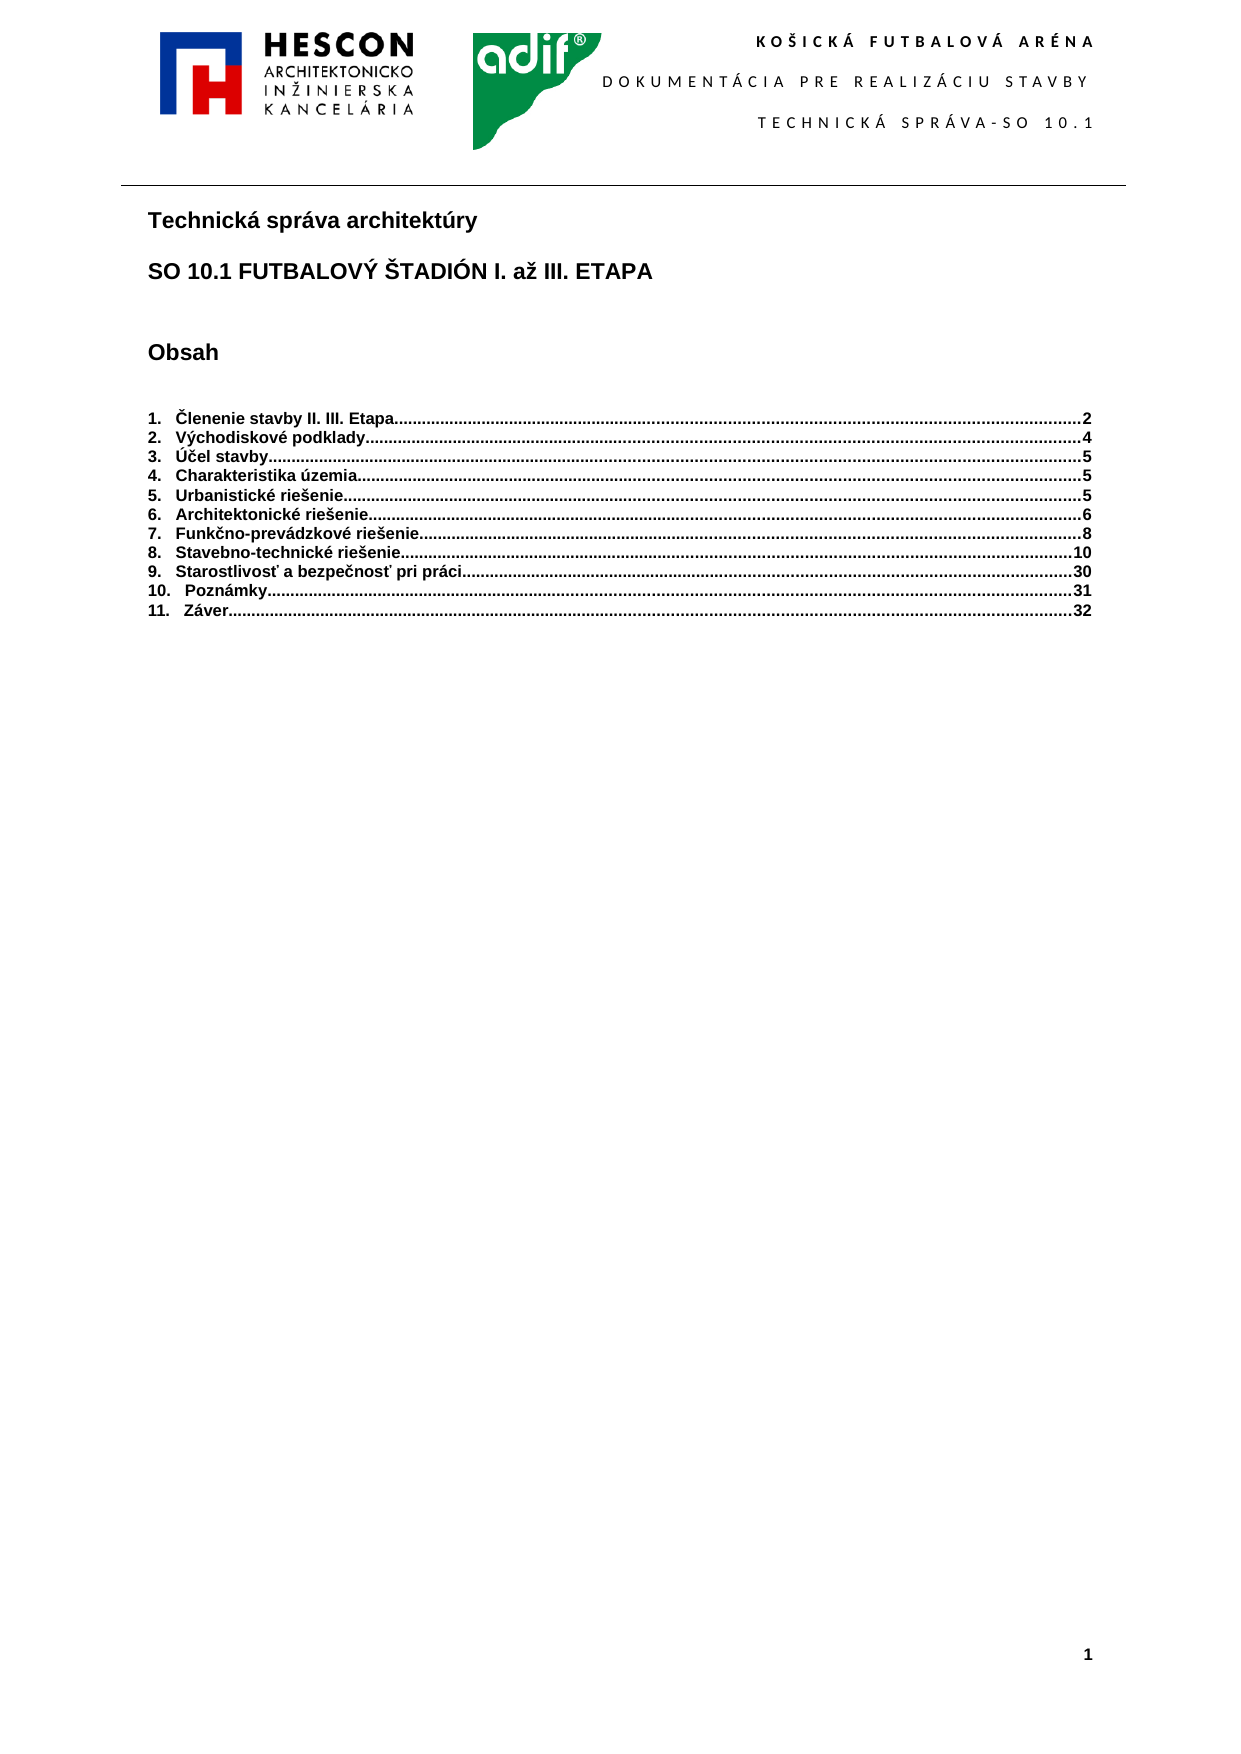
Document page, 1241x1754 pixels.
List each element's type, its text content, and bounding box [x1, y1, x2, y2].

text SO 10.1 FUTBALOVÝ ŠTADIÓN I. až III. ETAPA [148, 258, 1092, 284]
text 5. Urbanistické riešenie 5 [148, 485, 1092, 504]
text Technická správa architektúry [148, 207, 1092, 233]
text 10. Poznámky 31 [148, 581, 1092, 600]
text 4. Charakteristika územia 5 [148, 466, 1092, 485]
text 2. Východiskové podklady 4 [148, 428, 1092, 447]
text 1. Členenie stavby II. III. Etapa 2 [148, 409, 1092, 428]
text 11. Záver 32 [148, 600, 1092, 619]
text 3. Účel stavby 5 [148, 447, 1092, 466]
text 7. Funkčno-prevádzkové riešenie 8 [148, 524, 1092, 543]
text 6. Architektonické riešenie 6 [148, 504, 1092, 524]
picture [473, 33, 602, 150]
text 8. Stavebno-technické riešenie 10 [148, 543, 1092, 562]
text Obsah [148, 339, 1092, 365]
text 9. Starostlivosť a bezpečnosť pri práci 30 [148, 562, 1092, 581]
picture [160, 32, 413, 115]
